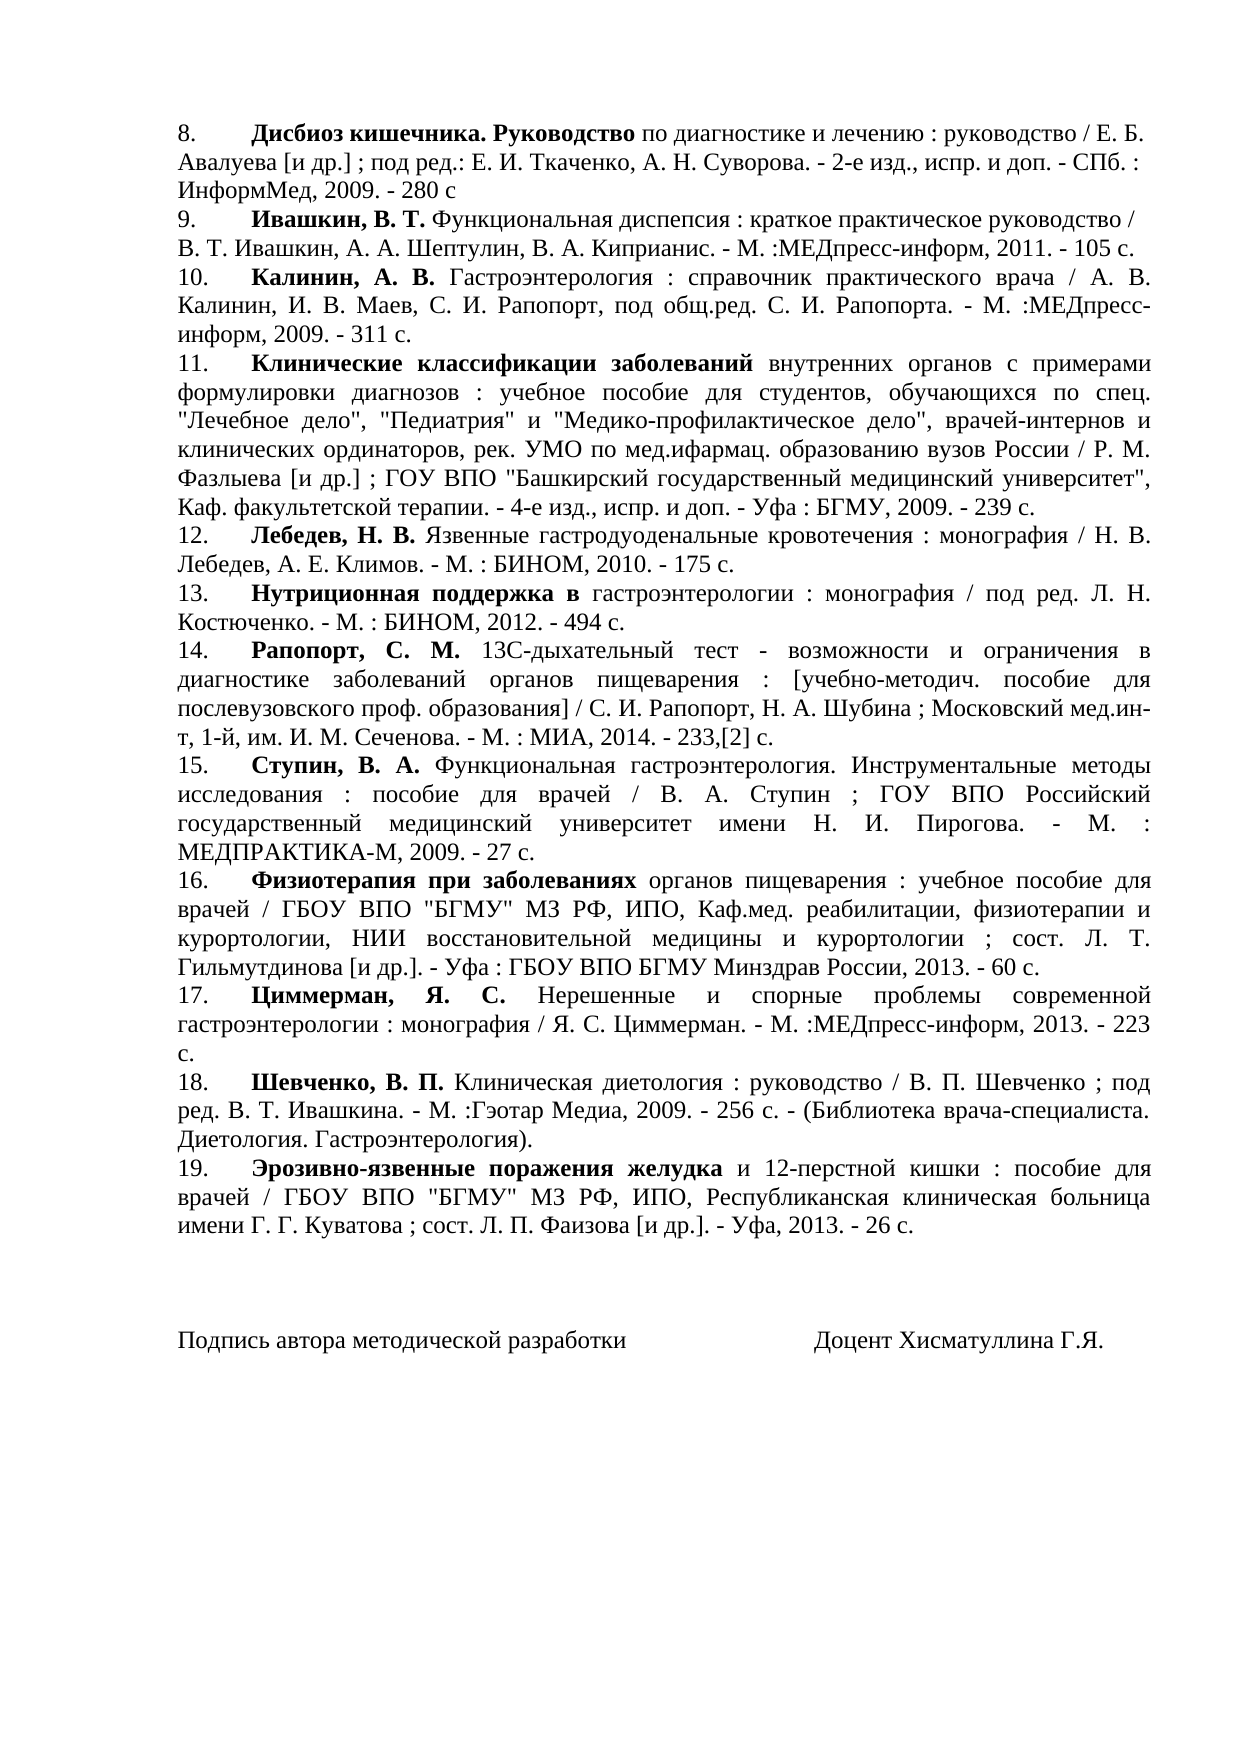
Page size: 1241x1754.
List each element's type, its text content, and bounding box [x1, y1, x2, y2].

list Лебедев, Н. В. Язвенные гастродуоденальные кровотечения : монография / Н. В. Лебедев, А. Е. Климов. - М. : БИНОМ, 2010. - 175 с. [177, 521, 1152, 578]
list Эрозивно-язвенные поражения желудка и 12-перстной кишки : пособие для врачей / ГБОУ ВПО "БГМУ" МЗ РФ, ИПО, Республиканская клиническая больница имени Г. Г. Куватова ; сост. Л. П. Фаизова [и др.]. - Уфа, 2013. - 26 с. [177, 1153, 1152, 1239]
list Ступин, В. А. Функциональная гастроэнтерология. Инструментальные методы исследования : пособие для врачей / В. А. Ступин ; ГОУ ВПО Российский государственный медицинский университет имени Н. И. Пирогова. - М. : МЕДПРАКТИКА-М, 2009. - 27 с. [177, 751, 1152, 866]
list Циммерман, Я. С. Нерешенные и спорные проблемы современной гастроэнтерологии : монография / Я. С. Циммерман. - М. :МЕДпресс-информ, 2013. - 223 с. [177, 981, 1152, 1067]
text Подпись автора методической разработки Доцент Хисматуллина Г.Я. [177, 1325, 1152, 1354]
list Нутриционная поддержка в гастроэнтерологии : монография / под ред. Л. Н. Костюченко. - М. : БИНОМ, 2012. - 494 с. [177, 578, 1152, 636]
list Дисбиоз кишечника. Руководство по диагностике и лечению : руководство / Е. Б. Авалуева [и др.] ; под ред.: Е. И. Ткаченко, А. Н. Суворова. - 2-е изд., испр. и доп. - СПб. : ИнформМед, 2009. - 280 с [177, 118, 1152, 204]
list Калинин, А. В. Гастроэнтерология : справочник практического врача / А. В. Калинин, И. В. Маев, С. И. Рапопорт, под общ.ред. С. И. Рапопорта. - М. :МЕДпресс-информ, 2009. - 311 с. [177, 262, 1152, 348]
list Клинические классификации заболеваний внутренних органов с примерами формулировки диагнозов : учебное пособие для студентов, обучающихся по спец. "Лечебное дело", "Педиатрия" и "Медико-профилактическое дело", врачей-интернов и клинических ординаторов, рек. УМО по мед.ифармац. образованию вузов России / Р. М. Фазлыева [и др.] ; ГОУ ВПО "Башкирский государственный медицинский университет", Каф. факультетской терапии. - 4-е изд., испр. и доп. - Уфа : БГМУ, 2009. - 239 с. [177, 348, 1152, 521]
list Рапопорт, С. М. 13С-дыхательный тест - возможности и ограничения в диагностике заболеваний органов пищеварения : [учебно-методич. пособие для послевузовского проф. образования] / С. И. Рапопорт, Н. А. Шубина ; Московский мед.ин-т, 1-й, им. И. М. Сеченова. - М. : МИА, 2014. - 233,[2] с. [177, 636, 1152, 751]
list Физиотерапия при заболеваниях органов пищеварения : учебное пособие для врачей / ГБОУ ВПО "БГМУ" МЗ РФ, ИПО, Каф.мед. реабилитации, физиотерапии и курортологии, НИИ восстановительной медицины и курортологии ; сост. Л. Т. Гильмутдинова [и др.]. - Уфа : ГБОУ ВПО БГМУ Минздрав России, 2013. - 60 с. [177, 866, 1152, 981]
list Ивашкин, В. Т. Функциональная диспепсия : краткое практическое руководство / В. Т. Ивашкин, А. А. Шептулин, В. А. Киприанис. - М. :МЕДпресс-информ, 2011. - 105 с. [177, 204, 1152, 262]
list Шевченко, В. П. Клиническая диетология : руководство / В. П. Шевченко ; под ред. В. Т. Ивашкина. - М. :Гэотар Медиа, 2009. - 256 с. - (Библиотека врача-специалиста. Диетология. Гастроэнтерология). [177, 1067, 1152, 1153]
